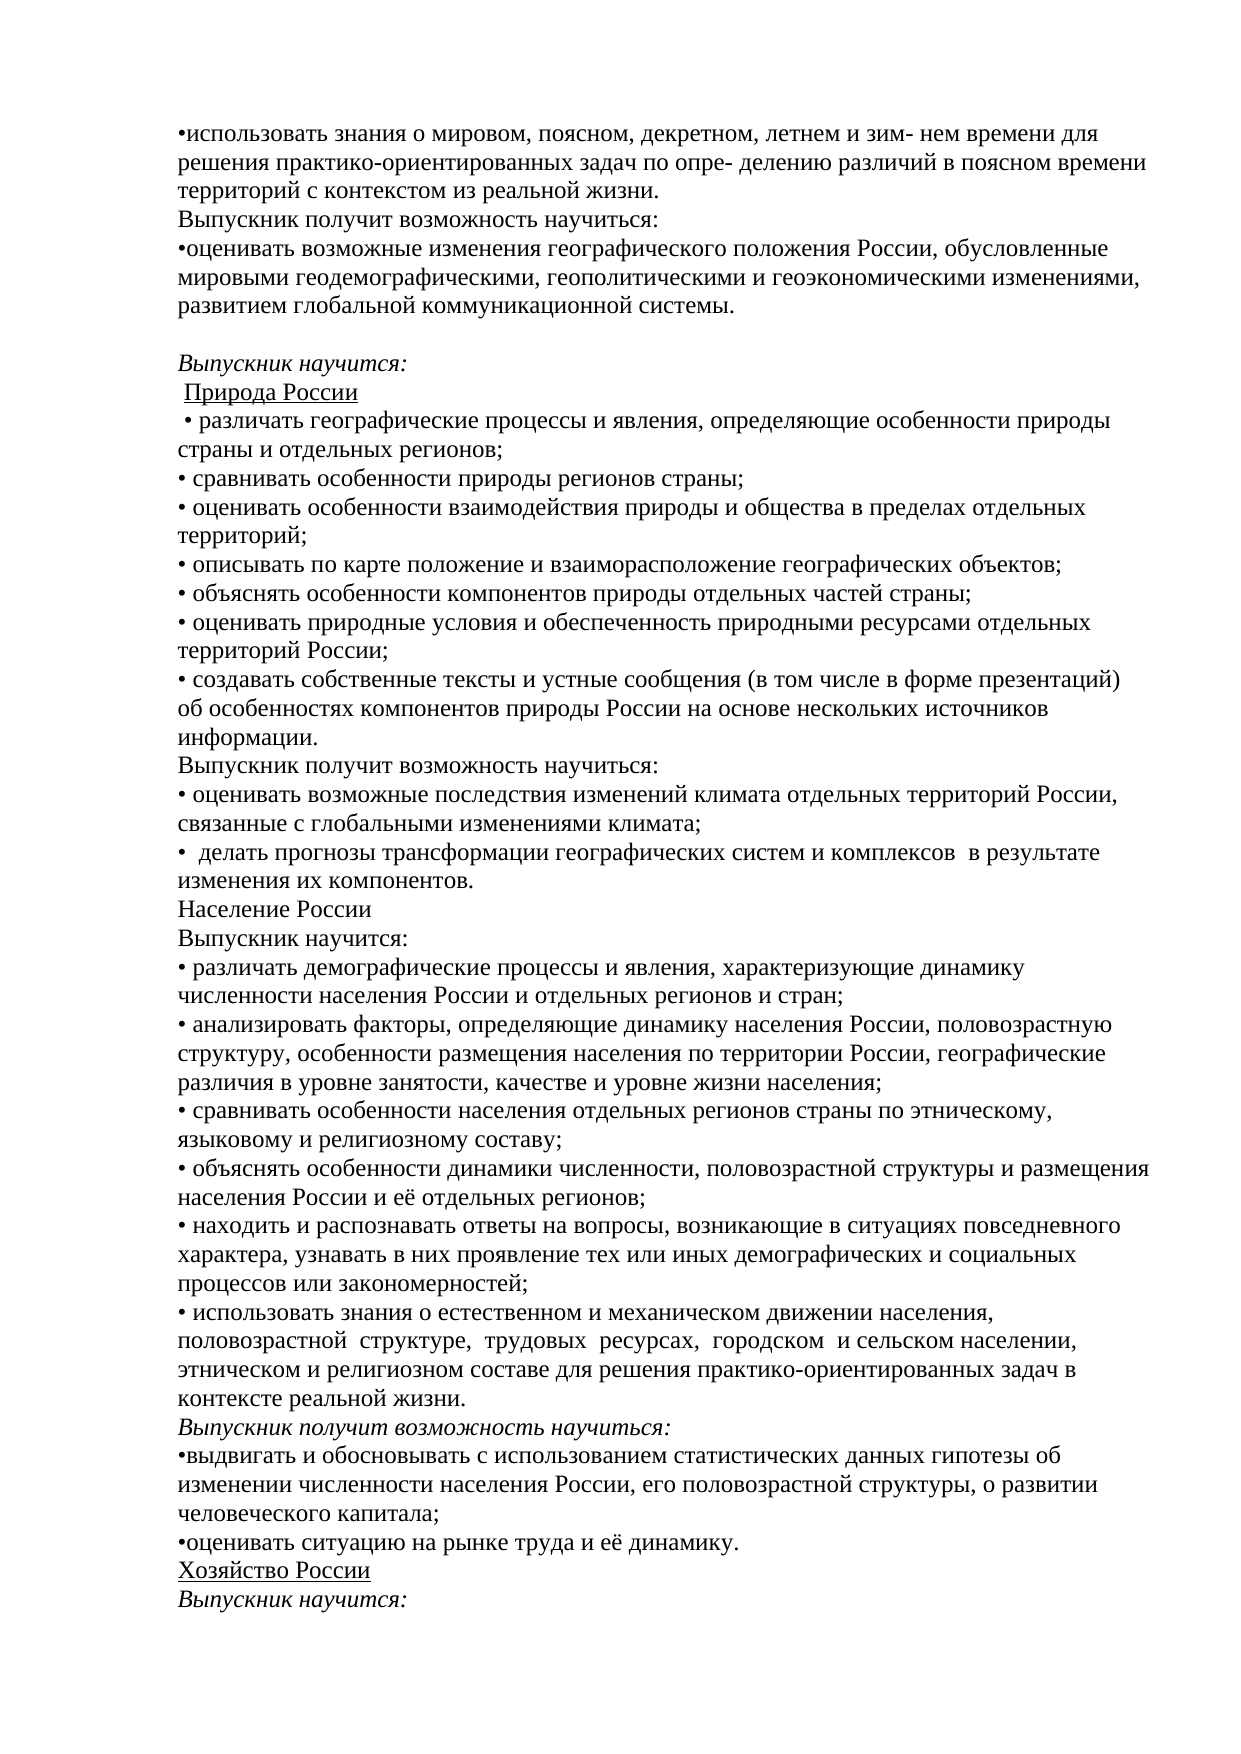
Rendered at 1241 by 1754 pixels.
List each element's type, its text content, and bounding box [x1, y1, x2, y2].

text • сравнивать особенности природы регионов страны; [177, 463, 1152, 492]
text • делать прогнозы трансформации географических систем и комплексов в результате изменения их компонентов. [177, 837, 1152, 894]
text • объяснять особенности динамики численности, половозрастной структуры и размещения населения России и её отдельных регионов; [177, 1153, 1152, 1211]
text • сравнивать особенности населения отдельных регионов страны по этническому, языковому и религиозному составу; [177, 1096, 1152, 1153]
text • оценивать возможные последствия изменений климата отдельных территорий России, связанные с глобальными изменениями климата; [177, 779, 1152, 837]
text • различать демографические процессы и явления, характеризующие динамику численности населения России и отдельных регионов и стран; [177, 952, 1152, 1009]
text Выпускник научится: [177, 348, 1152, 377]
text • объяснять особенности компонентов природы отдельных частей страны; [177, 578, 1152, 607]
text • анализировать факторы, определяющие динамику населения России, половозрастную структуру, особенности размещения населения по территории России, географические различия в уровне занятости, качестве и уровне жизни населения; [177, 1009, 1152, 1096]
text Выпускник получит возможность научиться: [177, 1412, 1152, 1441]
text •оценивать ситуацию на рынке труда и её динамику. [177, 1527, 1152, 1556]
text • оценивать особенности взаимодействия природы и общества в пределах отдельных территорий; [177, 492, 1152, 549]
text •использовать знания о мировом, поясном, декретном, летнем и зим- нем времени для решения практико-ориентированных задач по опре- делению различий в поясном времени территорий с контекстом из реальной жизни. [177, 118, 1152, 204]
text Выпускник получит возможность научиться: [177, 204, 1152, 233]
text • различать географические процессы и явления, определяющие особенности природы страны и отдельных регионов; [177, 406, 1152, 463]
text Хозяйство России [177, 1556, 1152, 1584]
text •выдвигать и обосновывать с использованием статистических данных гипотезы об изменении численности населения России, его половозрастной структуры, о развитии человеческого капитала; [177, 1441, 1152, 1527]
text • описывать по карте положение и взаиморасположение географических объектов; [177, 549, 1152, 578]
text • оценивать природные условия и обеспеченность природными ресурсами отдельных территорий России; [177, 607, 1152, 664]
text • находить и распознавать ответы на вопросы, возникающие в ситуациях повседневного характера, узнавать в них проявление тех или иных демографических и социальных процессов или закономерностей; [177, 1211, 1152, 1297]
text Выпускник научится: [177, 923, 1152, 952]
text •оценивать возможные изменения географического положения России, обусловленные мировыми геодемографическими, геополитическими и геоэкономическими изменениями, развитием глобальной коммуникационной системы. [177, 233, 1152, 319]
text Выпускник получит возможность научиться: [177, 751, 1152, 779]
text • создавать собственные тексты и устные сообщения (в том числе в форме презентаций) об особенностях компонентов природы России на основе нескольких источников информации. [177, 664, 1152, 751]
text Природа России [177, 377, 1152, 406]
text • использовать знания о естественном и механическом движении населения, половозрастной структуре, трудовых ресурсах, городском и сельском населении, этническом и религиозном составе для решения практико-ориентированных задач в контексте реальной жизни. [177, 1297, 1152, 1412]
text Население России [177, 894, 1152, 923]
text Выпускник научится: [177, 1584, 1152, 1613]
